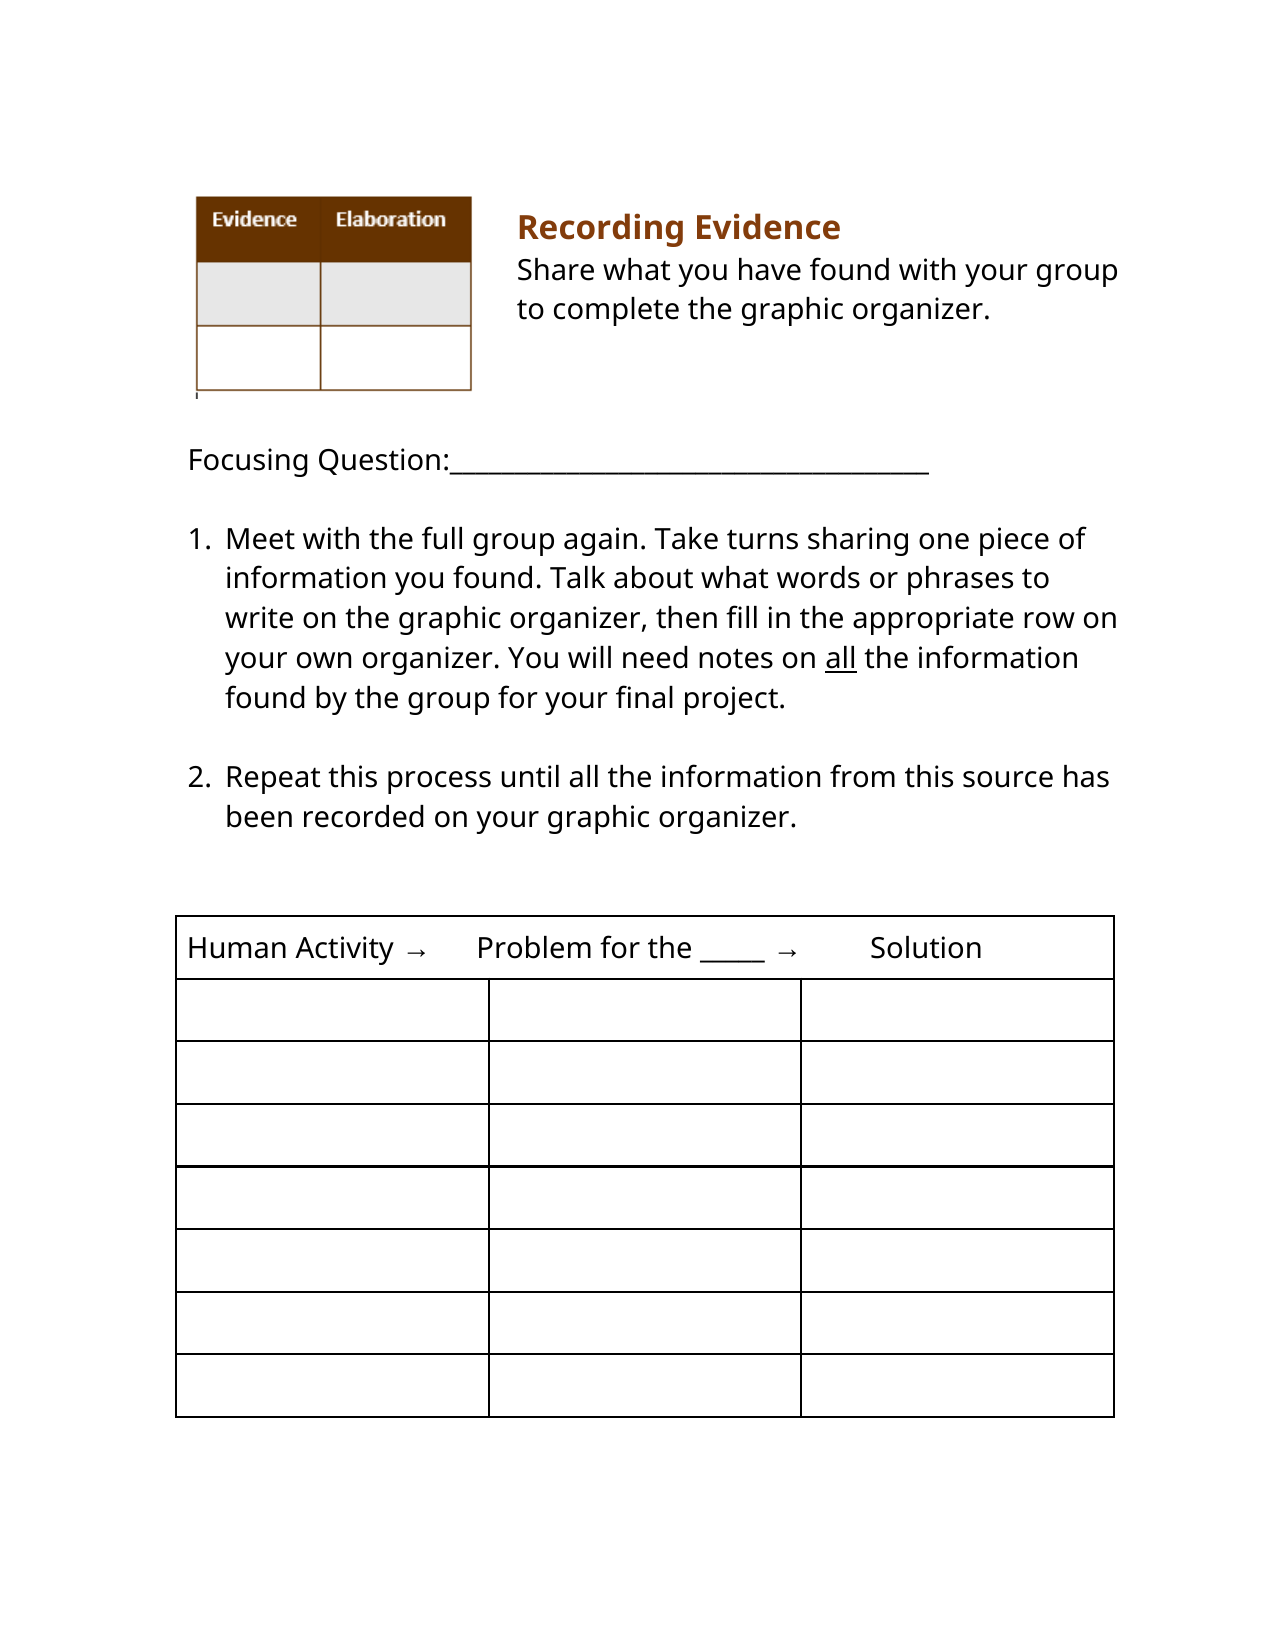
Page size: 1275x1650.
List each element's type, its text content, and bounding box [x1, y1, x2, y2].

picture [187, 189, 483, 399]
table_cell [177, 1042, 488, 1103]
table_cell [177, 980, 488, 1040]
table_cell [802, 1105, 1113, 1165]
table_cell [802, 1230, 1113, 1291]
table_cell [802, 1355, 1113, 1416]
table_cell [177, 1355, 488, 1416]
table_cell [802, 980, 1113, 1040]
table_cell [490, 1105, 800, 1165]
list Repeat this process until all the information from this source has been recorded on your graphic organizer. [187, 756, 1125, 836]
table_cell [490, 1293, 800, 1353]
list Meet with the full group again. Take turns sharing one piece of information you found. Talk about what words or phrases to write on the graphic organizer, then fill in the appropriate row on your own organizer. You will need notes on all the information found by the group for your final project. [187, 518, 1125, 717]
table_cell [177, 1230, 488, 1291]
table_cell [490, 980, 800, 1040]
table_cell [490, 1168, 800, 1228]
table_cell [177, 1105, 488, 1165]
table_cell [490, 1042, 800, 1103]
table_cell [802, 1293, 1113, 1353]
table_cell [802, 1168, 1113, 1228]
table_cell [490, 1355, 800, 1416]
table_cell [490, 1230, 800, 1291]
text Focusing Question:_____________________________________ [187, 439, 1125, 478]
table_header Human Activity → Problem for the _____ → Solution [177, 917, 1113, 978]
table_cell [177, 1168, 488, 1228]
table_cell [802, 1042, 1113, 1103]
table_cell [177, 1293, 488, 1353]
